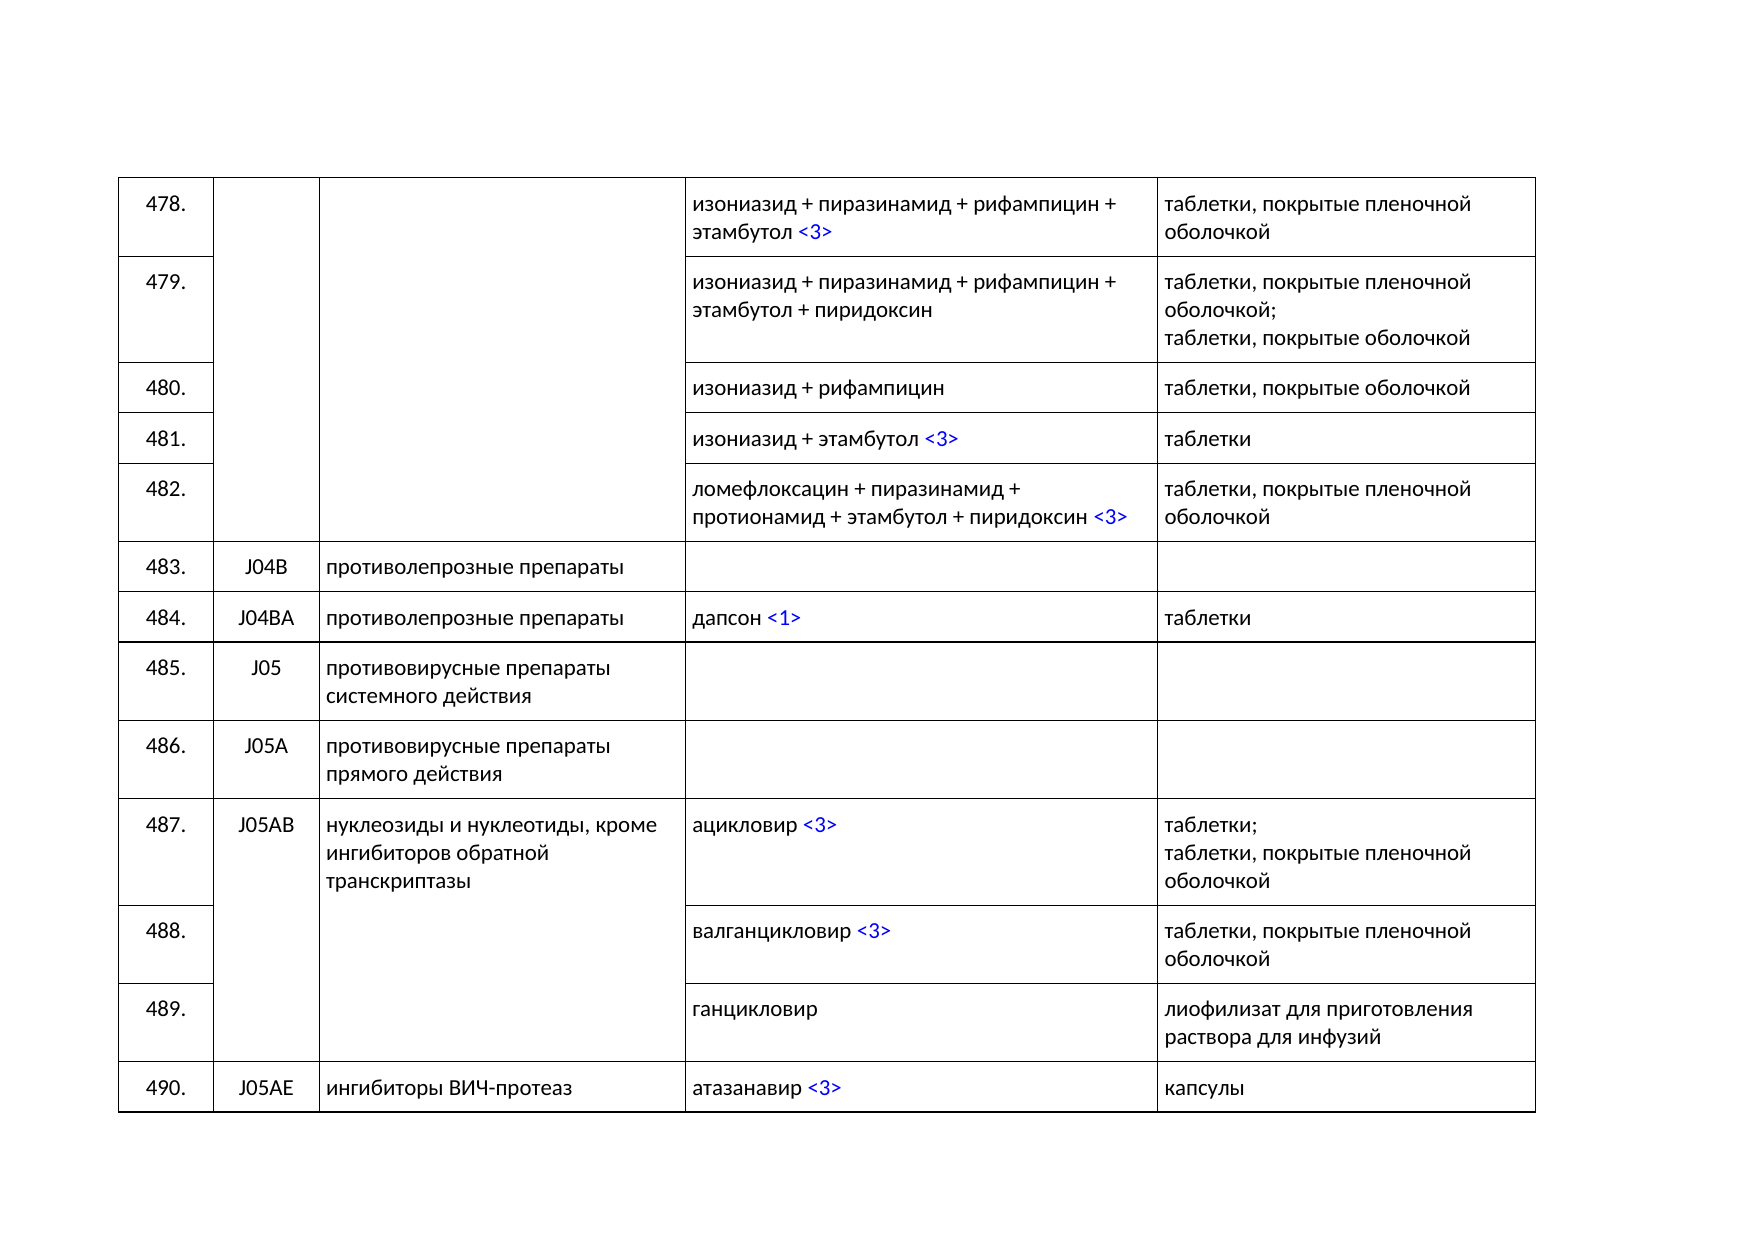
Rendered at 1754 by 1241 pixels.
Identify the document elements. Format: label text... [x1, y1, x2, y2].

table_cell [1158, 542, 1535, 591]
table_cell J05 [214, 643, 319, 720]
table_cell 482. [119, 464, 213, 541]
table_cell [1158, 721, 1535, 798]
table_cell таблетки [1158, 413, 1535, 462]
table_cell 485. [119, 643, 213, 720]
table_cell 481. [119, 413, 213, 462]
table_cell валганцикловир <3> [686, 906, 1157, 983]
table_cell 484. [119, 592, 213, 641]
table_cell 488. [119, 906, 213, 983]
table_cell изониазид + пиразинамид + рифампицин + этамбутол <3> [686, 178, 1157, 256]
table_cell 478. [119, 178, 213, 256]
table_cell изониазид + пиразинамид + рифампицин + этамбутол + пиридоксин [686, 257, 1157, 362]
table_cell 486. [119, 721, 213, 798]
table_cell таблетки, покрытые оболочкой [1158, 363, 1535, 412]
table_cell атазанавир <3> [686, 1062, 1157, 1111]
table_cell изониазид + рифампицин [686, 363, 1157, 412]
table_cell таблетки, покрытые пленочной оболочкой; таблетки, покрытые оболочкой [1158, 257, 1535, 362]
table_cell лиофилизат для приготовления раствора для инфузий [1158, 984, 1535, 1061]
table_cell J04B [214, 542, 319, 591]
table_cell таблетки; таблетки, покрытые пленочной оболочкой [1158, 799, 1535, 904]
table_cell 480. [119, 363, 213, 412]
table_cell противовирусные препараты системного действия [320, 643, 685, 720]
table_cell капсулы [1158, 1062, 1535, 1111]
table_cell противолепрозные препараты [320, 542, 685, 591]
table_cell 483. [119, 542, 213, 591]
table_cell ломефлоксацин + пиразинамид + протионамид + этамбутол + пиридоксин <3> [686, 464, 1157, 541]
table_cell [686, 721, 1157, 798]
table_cell 489. [119, 984, 213, 1061]
table_cell изониазид + этамбутол <3> [686, 413, 1157, 462]
table_cell таблетки, покрытые пленочной оболочкой [1158, 464, 1535, 541]
table_cell противолепрозные препараты [320, 592, 685, 641]
table_cell [686, 643, 1157, 720]
table_cell J04BA [214, 592, 319, 641]
table_cell ганцикловир [686, 984, 1157, 1061]
table_cell таблетки, покрытые пленочной оболочкой [1158, 178, 1535, 256]
table_cell [686, 542, 1157, 591]
table_cell таблетки [1158, 592, 1535, 641]
table_cell J05AB [214, 799, 319, 1061]
table_cell 479. [119, 257, 213, 362]
table_cell таблетки, покрытые пленочной оболочкой [1158, 906, 1535, 983]
table_cell нуклеозиды и нуклеотиды, кроме ингибиторов обратной транскриптазы [320, 799, 685, 1061]
table_cell J05AE [214, 1062, 319, 1111]
table_cell ацикловир <3> [686, 799, 1157, 904]
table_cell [320, 1062, 685, 1111]
table_cell 487. [119, 799, 213, 904]
table_cell дапсон <1> [686, 592, 1157, 641]
table_cell J05A [214, 721, 319, 798]
table_cell [1158, 643, 1535, 720]
table_cell 490. [119, 1062, 213, 1111]
table_cell противовирусные препараты прямого действия [320, 721, 685, 798]
